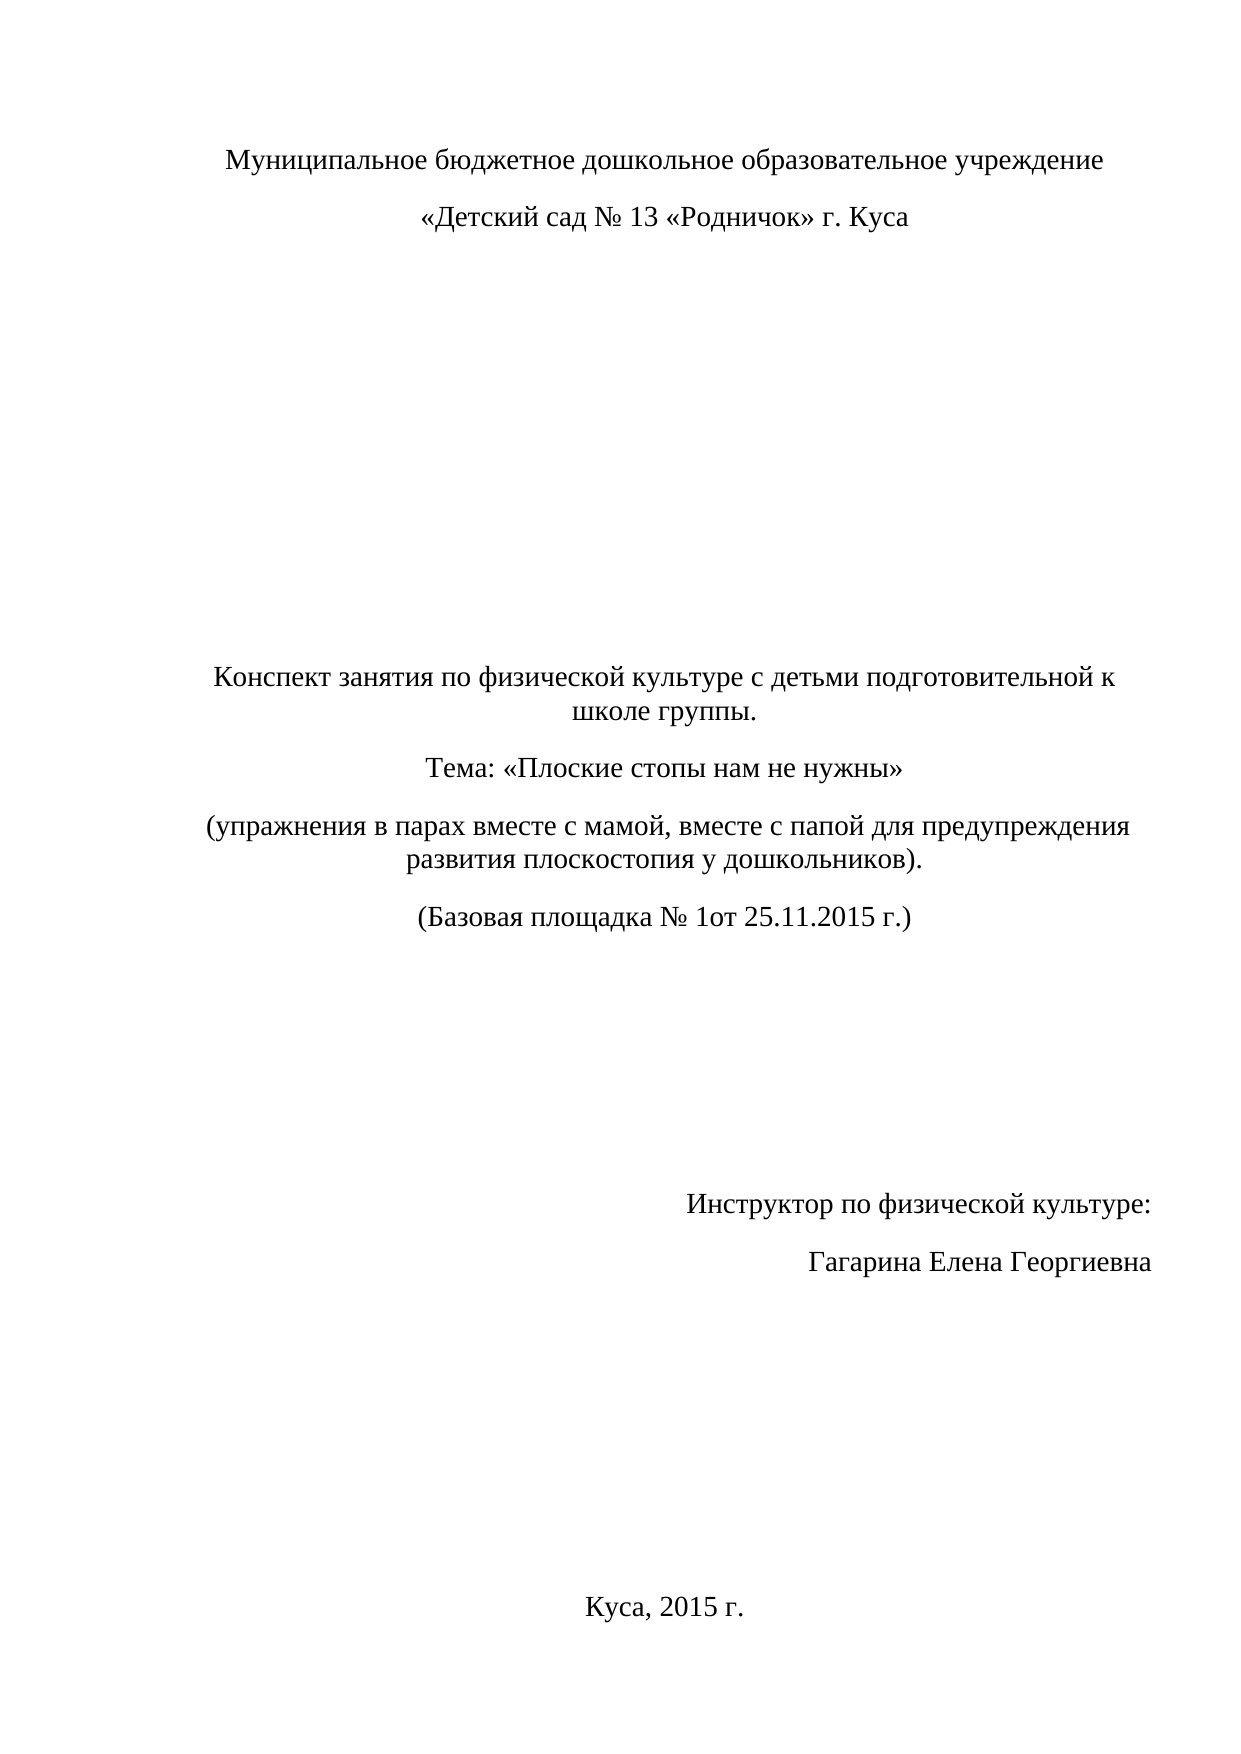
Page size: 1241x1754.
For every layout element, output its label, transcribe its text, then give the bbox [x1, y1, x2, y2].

text Конспект занятия по физической культуре с детьми подготовительной к школе группы. [177, 659, 1152, 727]
text Тема: «Плоские стопы нам не нужны» [177, 751, 1152, 784]
text «Детский сад № 13 «Родничок» г. Куса [177, 199, 1152, 233]
text Куса, 2015 г. [177, 1589, 1152, 1623]
text Инструктор по физической культуре: [177, 1187, 1152, 1220]
text (упражнения в парах вместе с мамой, вместе с папой для предупреждения развития плоскостопия у дошкольников). [177, 808, 1152, 875]
text Гагарина Елена Георгиевна [177, 1244, 1152, 1278]
text Муниципальное бюджетное дошкольное образовательное учреждение [177, 142, 1152, 176]
text (Базовая площадка № 1от 25.11.2015 г.) [177, 899, 1152, 933]
